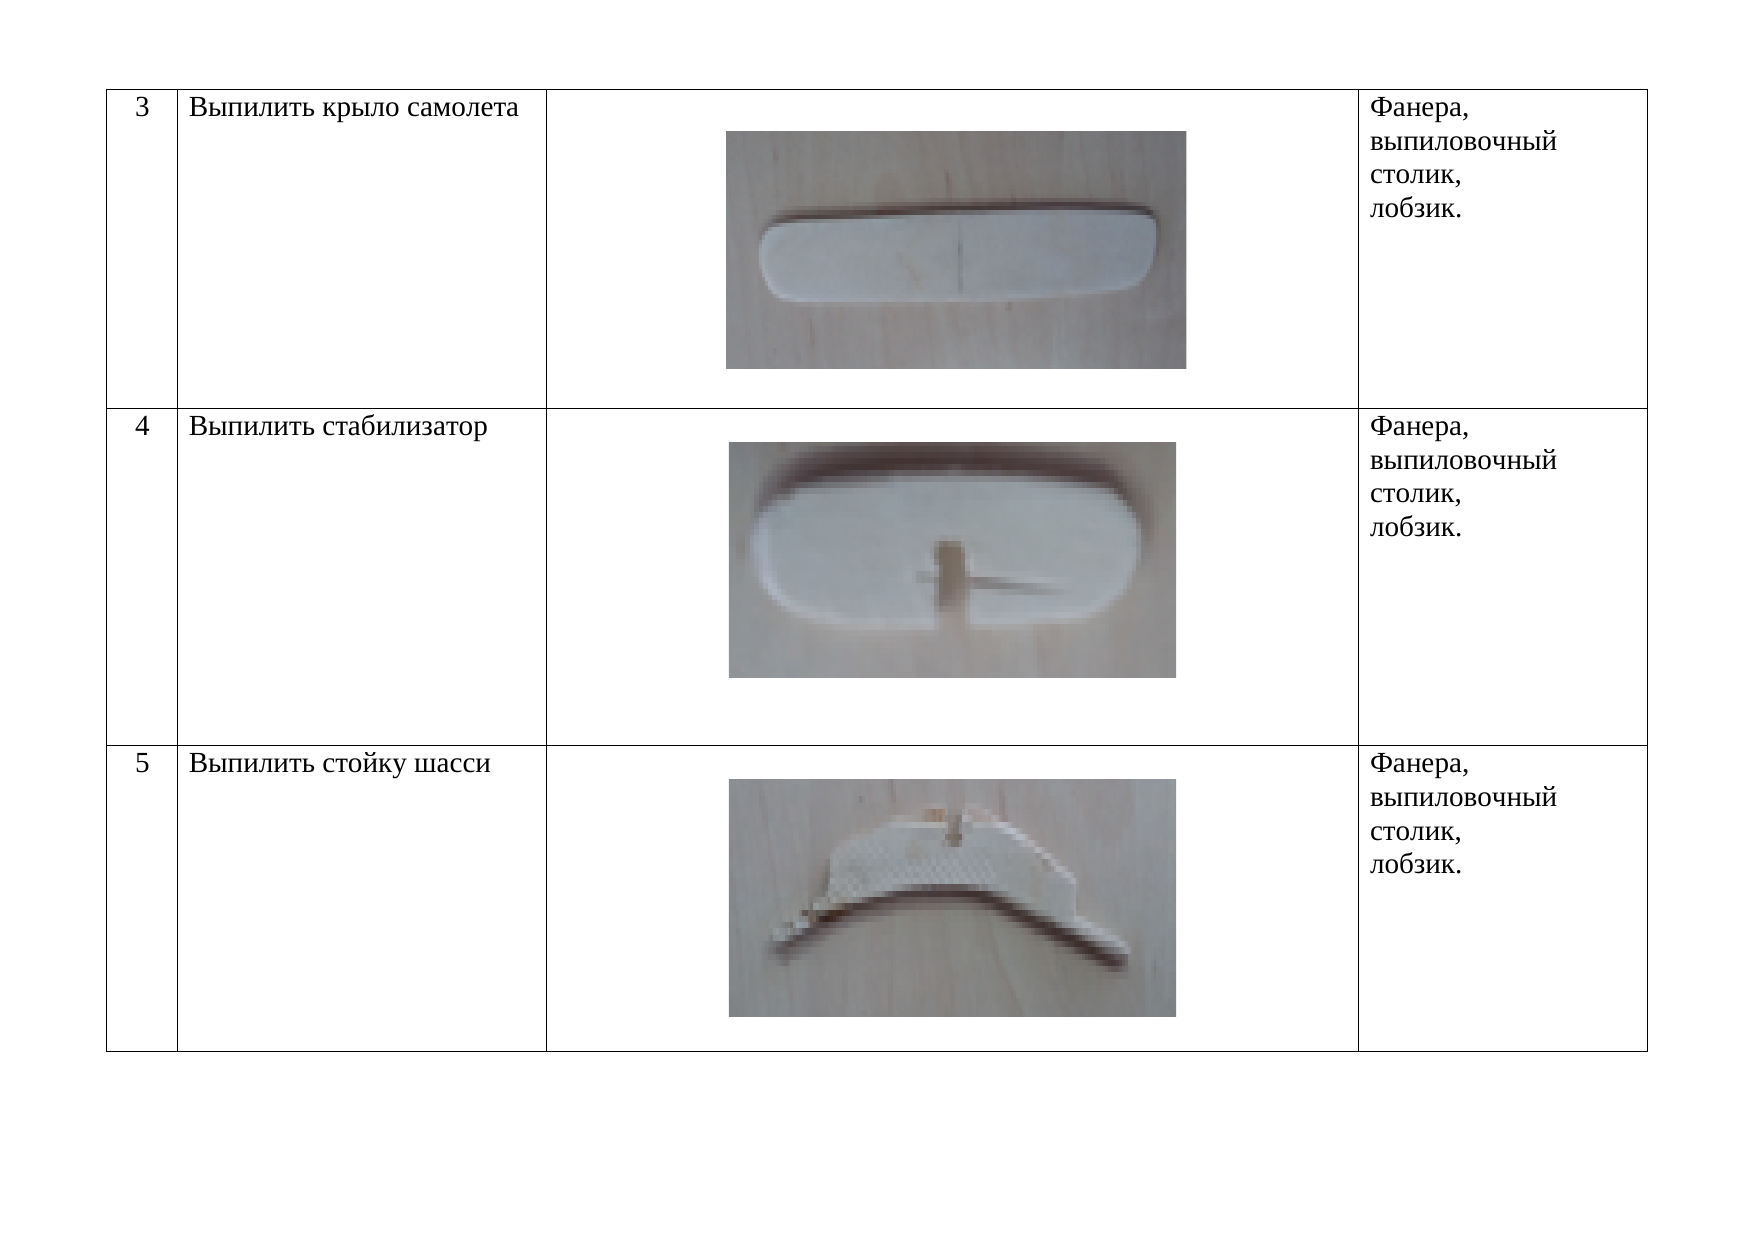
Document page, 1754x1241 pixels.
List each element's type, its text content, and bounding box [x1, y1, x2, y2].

table_cell Выпилить крыло самолета [178, 90, 546, 407]
table_cell [547, 746, 1358, 1051]
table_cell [1359, 746, 1647, 1051]
picture [718, 123, 1187, 374]
table_cell 4 [107, 409, 177, 744]
table_cell Выпилить стабилизатор [178, 409, 546, 744]
table_cell 3 [107, 90, 177, 407]
table_cell [547, 409, 1358, 744]
picture [728, 779, 1177, 1017]
table_cell [547, 90, 1358, 407]
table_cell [1359, 90, 1647, 407]
table_cell 5 [107, 746, 177, 1051]
picture [728, 442, 1177, 678]
table_cell Фанера, выпиловочный столик, лобзик. [1359, 409, 1647, 744]
table_cell Выпилить стойку шасси [178, 746, 546, 1051]
